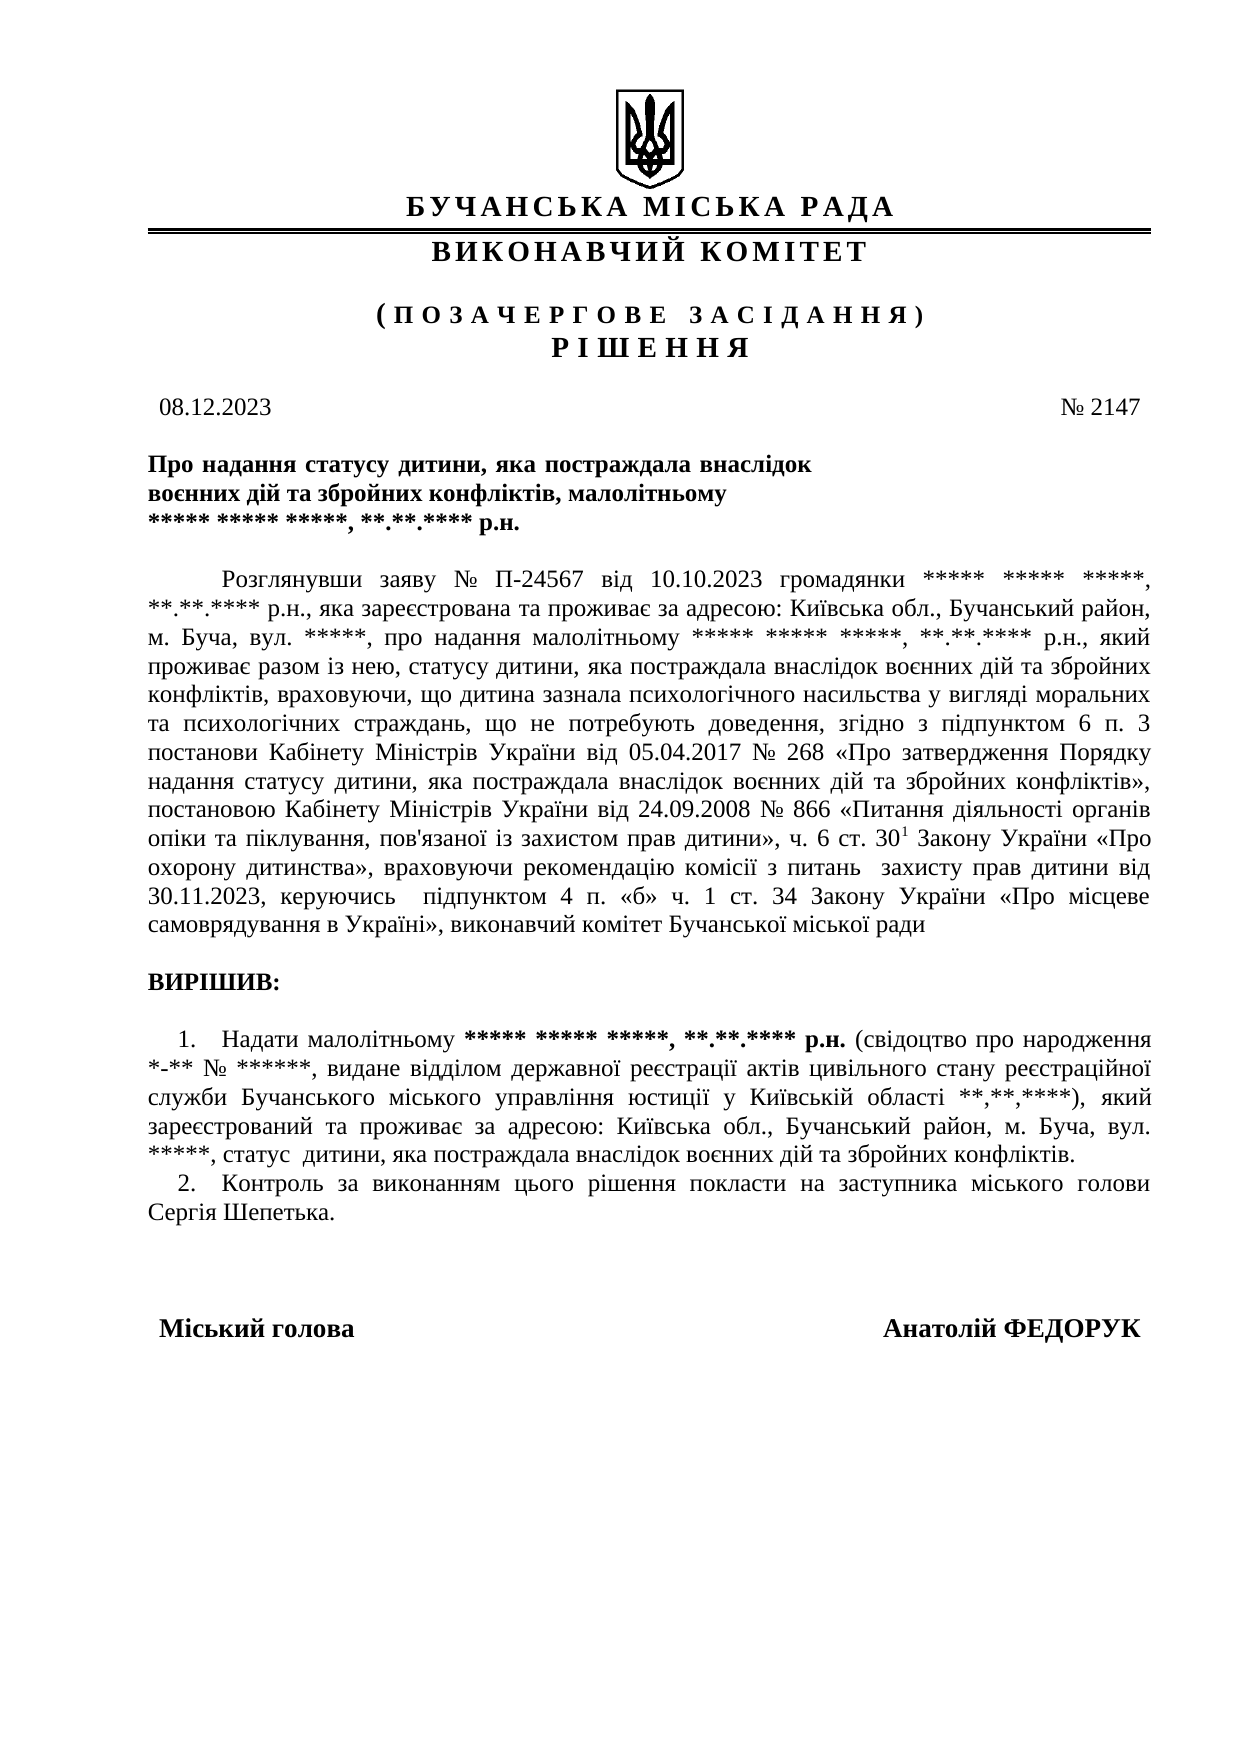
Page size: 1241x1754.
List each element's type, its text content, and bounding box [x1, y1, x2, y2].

table_header 08.12.2023 [148, 392, 650, 421]
table_header ВИКОНАВЧИЙ КОМІТЕТ [148, 234, 1151, 296]
list Надати малолітньому ***** ***** *****, **.**.**** р.н. (свідоцтво про народження *-** № ******, видане відділом державної реєстрації актів цивільного стану реєстраційної служби Бучанського міського управління юстиції у Київській області **,**,****), який зареєстрований та проживає за адресою: Київська обл., Бучанський район, м. Буча, вул. *****, статус дитини, яка постраждала внаслідок воєнних дій та збройних конфліктів. [148, 1024, 1152, 1168]
text ***** ***** *****, **.**.**** р.н. [148, 507, 812, 536]
text Розглянувши заяву № П-24567 від 10.10.2023 громадянки ***** ***** *****, **.**.**** р.н., яка зареєстрована та проживає за адресою: Київська обл., Бучанський район, м. Буча, вул. *****, про надання малолітньому ***** ***** *****, **.**.**** р.н., який проживає разом із нею, статусу дитини, яка постраждала внаслідок воєнних дій та збройних конфліктів, враховуючи, що дитина зазнала психологічного насильства у вигляді моральних та психологічних страждань, що не потребують доведення, згідно з підпунктом 6 п. 3 постанови Кабінету Міністрів України від 05.04.2017 № 268 «Про затвердження Порядку надання статусу дитини, яка постраждала внаслідок воєнних дій та збройних конфліктів», постановою Кабінету Міністрів України від 24.09.2008 № 866 «Питання діяльності органів опіки та піклування, пов'язаної із захистом прав дитини», ч. 6 ст. 301 Закону України «Про охорону дитинства», враховуючи рекомендацію комісії з питань захисту прав дитини від 30.11.2023, керуючись підпунктом 4 п. «б» ч. 1 ст. 34 Закону України «Про місцеве самоврядування в Україні», виконавчий комітет Бучанської міської ради [148, 564, 1152, 938]
table_header Міський голова [148, 1312, 649, 1343]
picture [614, 88, 685, 189]
text ВИРІШИВ: [148, 967, 1152, 996]
text Про надання статусу дитини, яка постраждала внаслідок воєнних дій та збройних конфліктів, малолітньому [148, 449, 812, 507]
text (ПОЗАЧЕРГОВЕ ЗАСІДАННЯ) [148, 296, 1152, 330]
table_header № 2147 [650, 392, 1152, 421]
text РІШЕННЯ [148, 330, 1152, 363]
list Контроль за виконанням цього рішення покласти на заступника міського голови Сергія Шепетька. [148, 1168, 1152, 1226]
table_header Анатолій ФЕДОРУК [649, 1312, 1152, 1343]
text БУЧАНСЬКА МІСЬКА РАДА [148, 189, 1152, 223]
